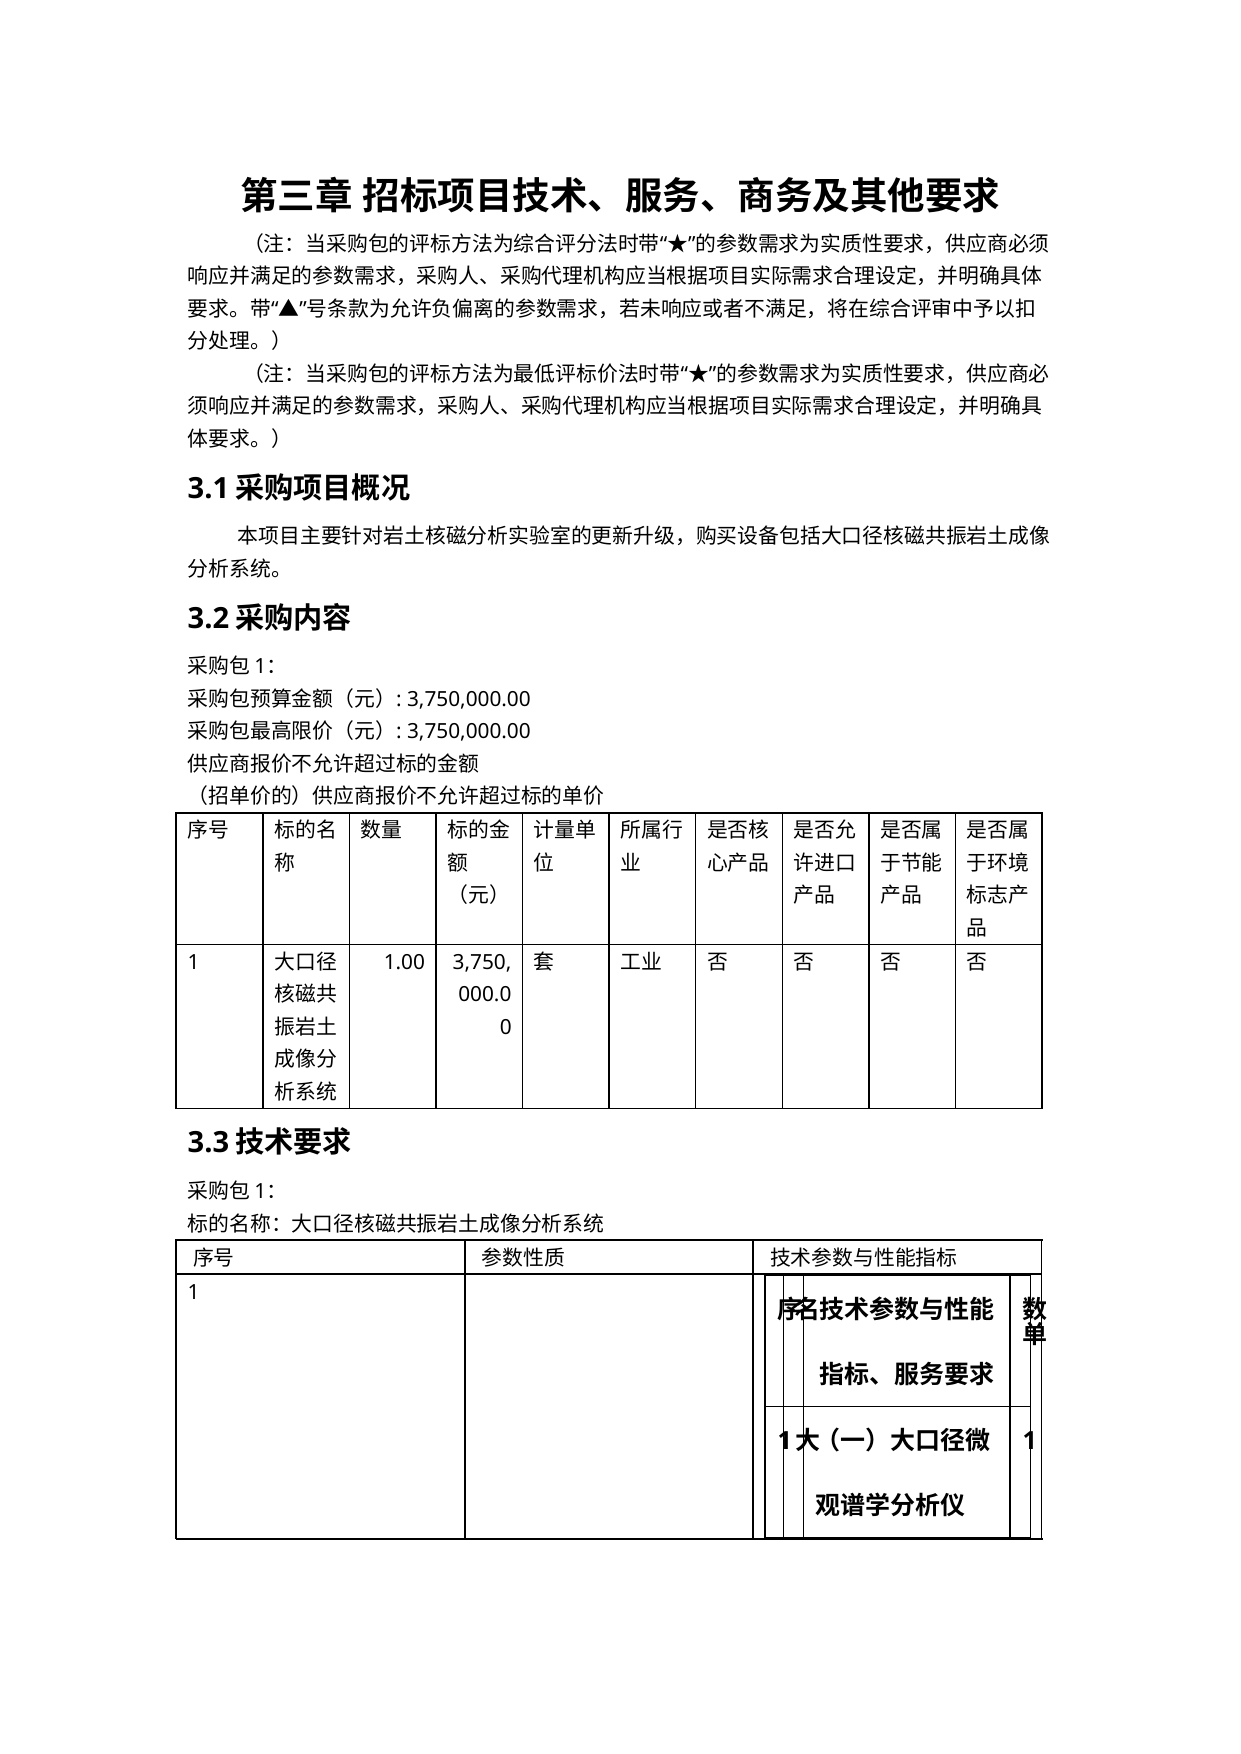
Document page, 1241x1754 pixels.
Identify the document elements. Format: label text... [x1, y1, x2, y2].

text （招单价的）供应商报价不允许超过标的单价 [187, 779, 1053, 812]
table_cell [804, 1276, 1009, 1406]
text 供应商报价不允许超过标的金额 [187, 747, 1053, 779]
text （注：当采购包的评标方法为综合评分法时带“★”的参数需求为实质性要求，供应商必须响应并满足的参数需求，采购人、采购代理机构应当根据项目实际需求合理设定，并明确具体要求。带“▲”号条款为允许负偏离的参数需求，若未响应或者不满足，将在综合评审中予以扣分处理。） [187, 227, 1053, 357]
table_cell 工业 [610, 945, 695, 1108]
table_cell 1.00 [350, 945, 435, 1108]
table_cell [804, 1407, 1009, 1537]
table_cell [1031, 1275, 1041, 1305]
table_header 序号 [177, 814, 262, 943]
table_cell 否 [956, 945, 1041, 1108]
table_header 序号 [177, 1241, 464, 1273]
table_header 数量 [350, 814, 435, 943]
table_cell [1031, 1306, 1041, 1326]
text 采购包最高限价（元）: 3,750,000.00 [187, 714, 1053, 747]
table_header 所属行业 [610, 814, 695, 943]
text 采购包预算金额（元）: 3,750,000.00 [187, 682, 1053, 714]
table_header 标的金额 （元） [437, 814, 522, 943]
table_cell [784, 1276, 803, 1300]
text 第三章 招标项目技术、服务、商务及其他要求 [187, 162, 1053, 227]
text 本项目主要针对岩土核磁分析实验室的更新升级，购买设备包括大口径核磁共振岩土成像分析系统。 [187, 519, 1053, 584]
table_header 是否允许进口产品 [783, 814, 868, 943]
table_header 技术参数与性能指标 [754, 1241, 1041, 1273]
table_cell [754, 1275, 764, 1538]
table_cell [766, 1407, 783, 1537]
text （注：当采购包的评标方法为最低评标价法时带“★”的参数需求为实质性要求，供应商必须响应并满足的参数需求，采购人、采购代理机构应当根据项目实际需求合理设定，并明确具体要求。） [187, 357, 1053, 454]
table_header 是否属于节能产品 [870, 814, 955, 943]
table_cell [1011, 1407, 1030, 1537]
table_cell 否 [783, 945, 868, 1108]
table_header 是否属于环境标志产品 [956, 814, 1041, 943]
table_cell 大口径核磁共振岩土成像分析系统 [264, 945, 349, 1108]
table_cell [1011, 1276, 1030, 1406]
text 3.2采购内容 [187, 584, 1053, 649]
table_cell 1 [177, 945, 262, 1108]
table_header 标的名称 [264, 814, 349, 943]
text 采购包1： [187, 1174, 1053, 1207]
text 标的名称：大口径核磁共振岩土成像分析系统 [187, 1207, 1053, 1239]
text 3.3技术要求 [187, 1109, 1053, 1174]
table_cell [466, 1275, 752, 1538]
table_header 是否核心产品 [696, 814, 782, 943]
table_cell [1031, 1341, 1041, 1538]
table_header 参数性质 [466, 1241, 752, 1273]
table_cell 否 [696, 945, 782, 1108]
table_cell 套 [523, 945, 608, 1108]
table_cell 否 [870, 945, 955, 1108]
text 3.1采购项目概况 [187, 454, 1053, 519]
table_header 计量单位 [523, 814, 608, 943]
table_cell 1 [177, 1275, 464, 1538]
text 采购包1： [187, 649, 1053, 682]
table_cell [794, 1303, 803, 1310]
table_cell [784, 1407, 803, 1537]
table_cell [766, 1276, 783, 1406]
table_cell [784, 1312, 803, 1406]
table_cell 3,750,000.00 [437, 945, 522, 1108]
